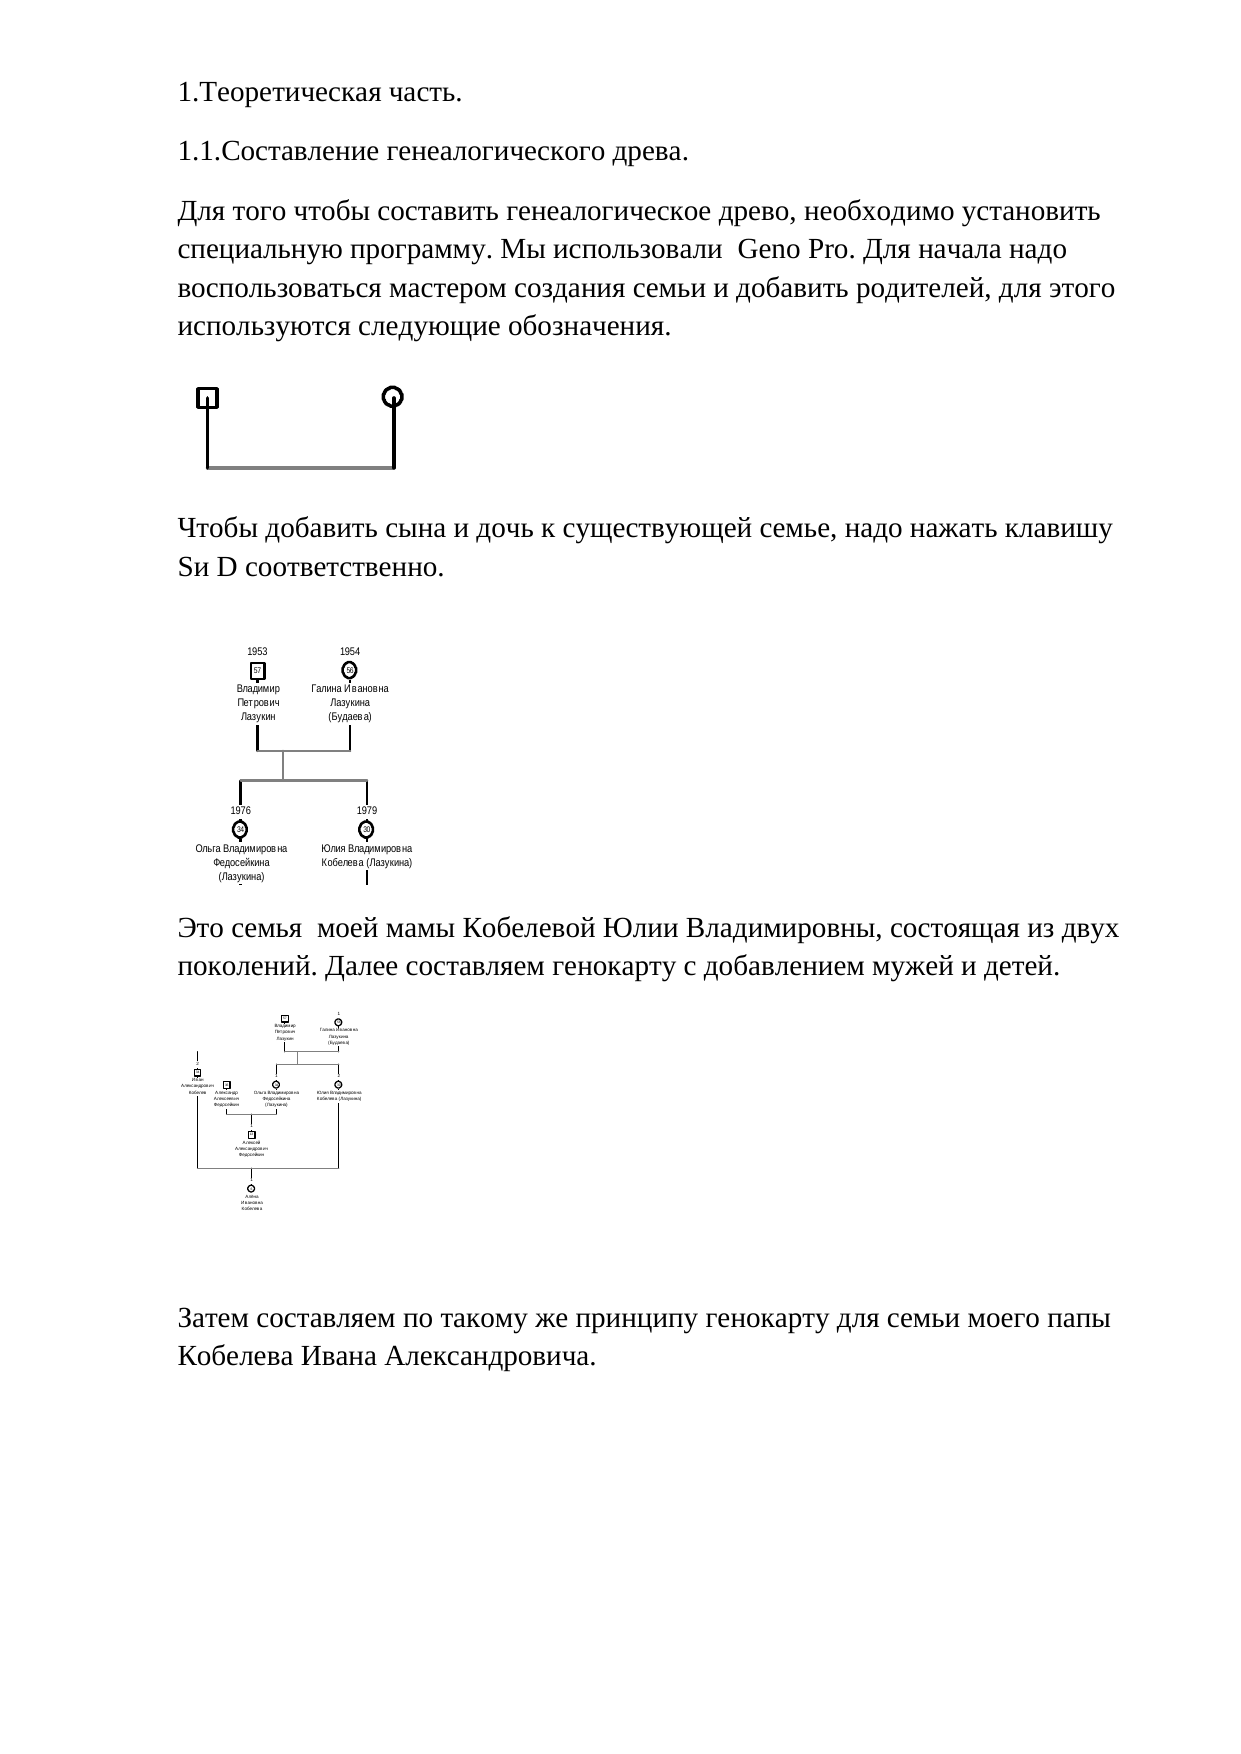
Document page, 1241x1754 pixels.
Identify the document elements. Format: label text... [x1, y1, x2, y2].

text Чтобы добавить сына и дочь к существующей семье, надо нажать клавишу Sи D соответственно. [177, 510, 1152, 582]
text Затем составляем по такому же принципу генокарту для семьи моего папы Кобелева Ивана Александровича. [177, 1300, 1152, 1372]
text 1.Теоретическая часть. [177, 74, 1152, 107]
text Для того чтобы составить генеалогическое древо, необходимо установить специальную программу. Мы использовали Geno Pro. Для начала надо воспользоваться мастером создания семьи и добавить родителей, для этого используются следующие обозначения. [177, 193, 1152, 342]
text 1.1.Составление генеалогического древа. [177, 133, 1152, 167]
text Это семья моей мамы Кобелевой Юлии Владимировны, состоящая из двух поколений. Далее составляем генокарту с добавлением мужей и детей. [177, 910, 1152, 982]
